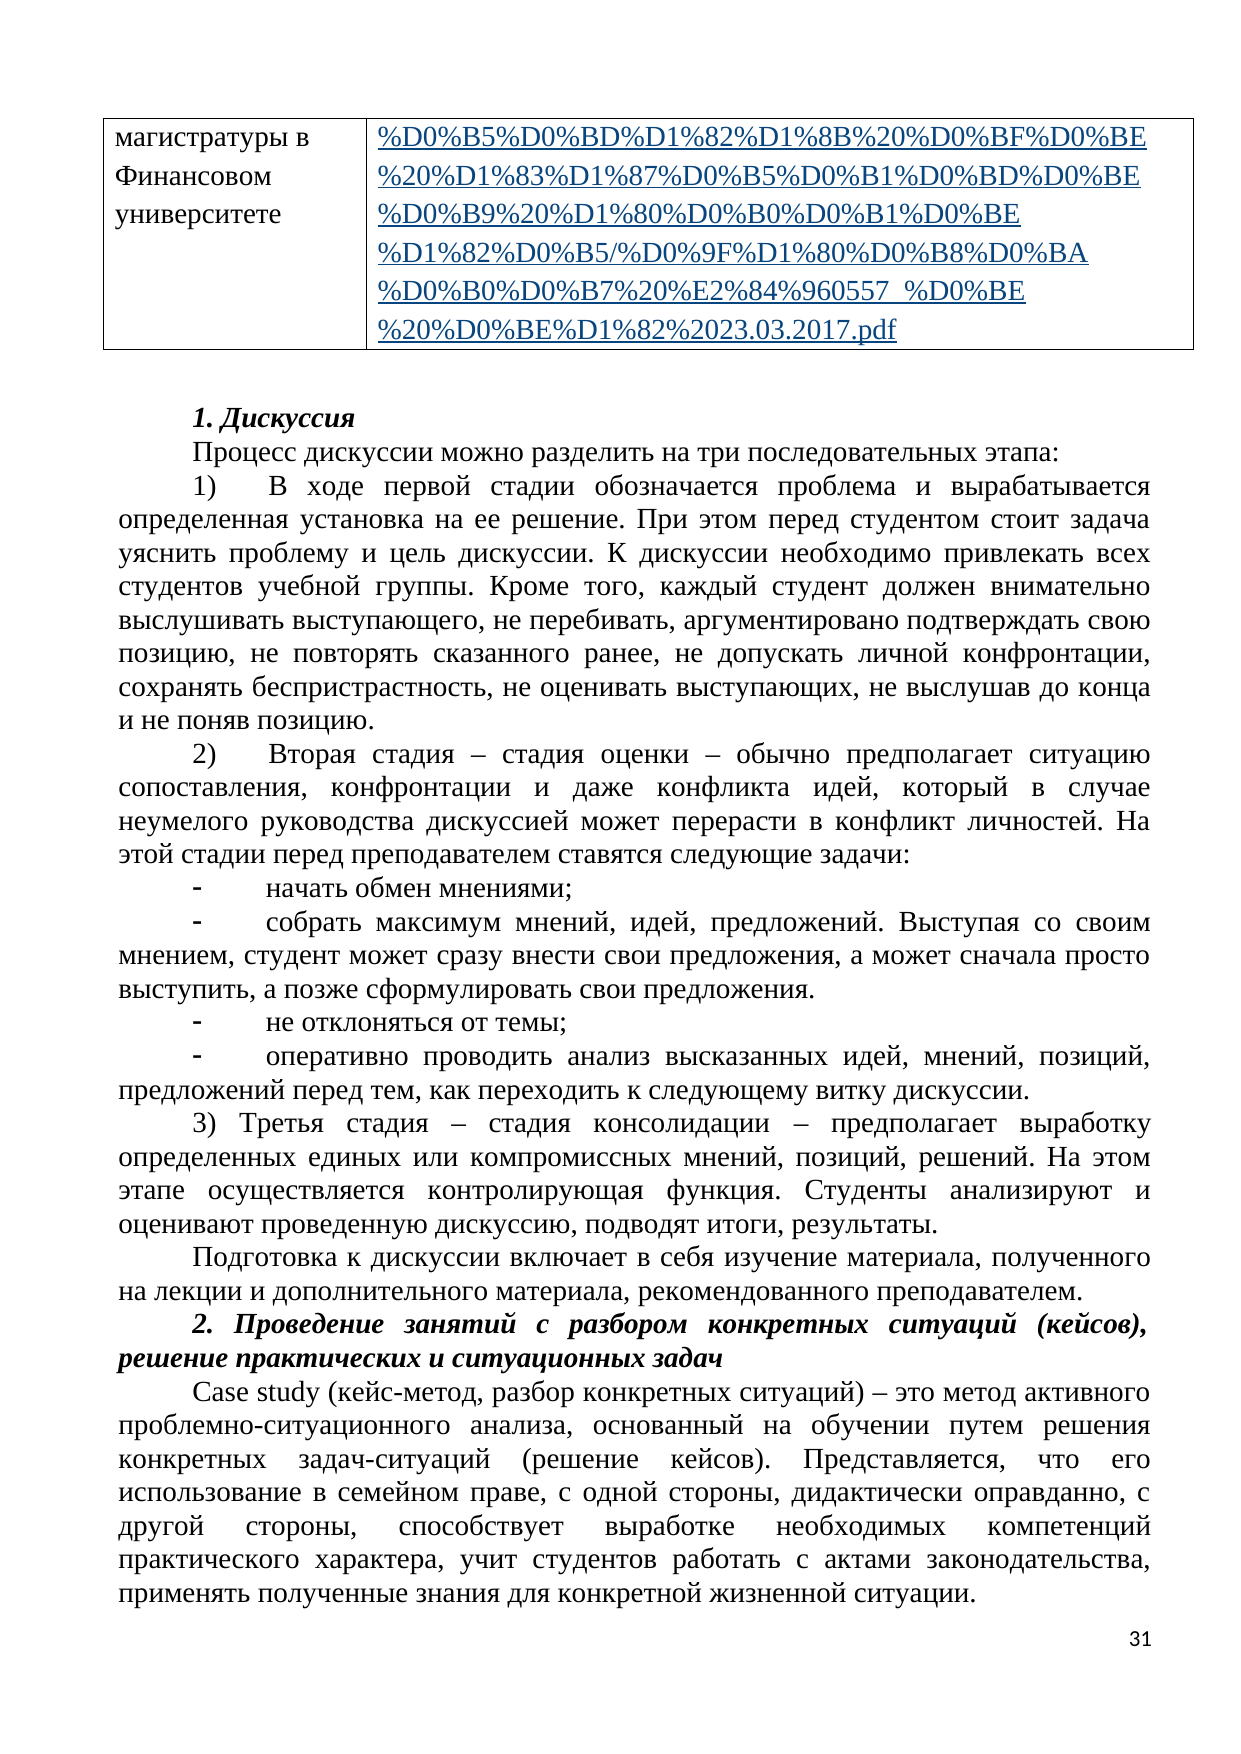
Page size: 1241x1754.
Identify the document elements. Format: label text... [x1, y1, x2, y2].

text Процесс дискуссии можно разделить на три последовательных этапа: [118, 704, 1152, 737]
list не отклоняться от темы; [118, 1274, 1152, 1308]
list начать обмен мнениями; [118, 1140, 1152, 1174]
list оперативно проводить анализ высказанных идей, мнений, позиций, предложений перед тем, как переходить к следующему витку дискуссии. [118, 1308, 1152, 1375]
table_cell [367, 119, 1193, 619]
list Вторая стадия – стадия оценки – обычно предполагает ситуацию сопоставления, конфронтации и даже конфликта идей, который в случае неумелого руководства дискуссией может перерасти в конфликт личностей. На этой стадии перед преподавателем ставятся следующие задачи: [118, 1006, 1152, 1140]
list В ходе первой стадии обозначается проблема и вырабатывается определенная установка на ее решение. При этом перед студентом стоит задача уяснить проблему и цель дискуссии. К дискуссии необходимо привлекать всех студентов учебной группы. Кроме того, каждый студент должен внимательно выслушивать выступающего, не перебивать, аргументировано подтверждать свою позицию, не повторять сказанного ранее, не допускать личной конфронтации, сохранять беспристрастность, не оценивать выступающих, не выслушав до конца и не поняв позицию. [118, 737, 1152, 1006]
text 1. Дискуссия [118, 670, 1152, 704]
text Подготовка к дискуссии включает в себя изучение материала, полученного на лекции и дополнительного материала, рекомендованного преподавателем. [118, 1509, 1152, 1576]
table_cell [104, 119, 366, 619]
text 3) Третья стадия – стадия консолидации – предполагает выработку определенных единых или компромиссных мнений, позиций, решений. На этом этапе осуществляется контролирующая функция. Студенты анализируют и оценивают проведенную дискуссию, подводят итоги, результаты. [118, 1375, 1152, 1509]
list собрать максимум мнений, идей, предложений. Выступая со своим мнением, студент может сразу внести свои предложения, а может сначала просто выступить, а позже сформулировать свои предложения. [118, 1174, 1152, 1274]
